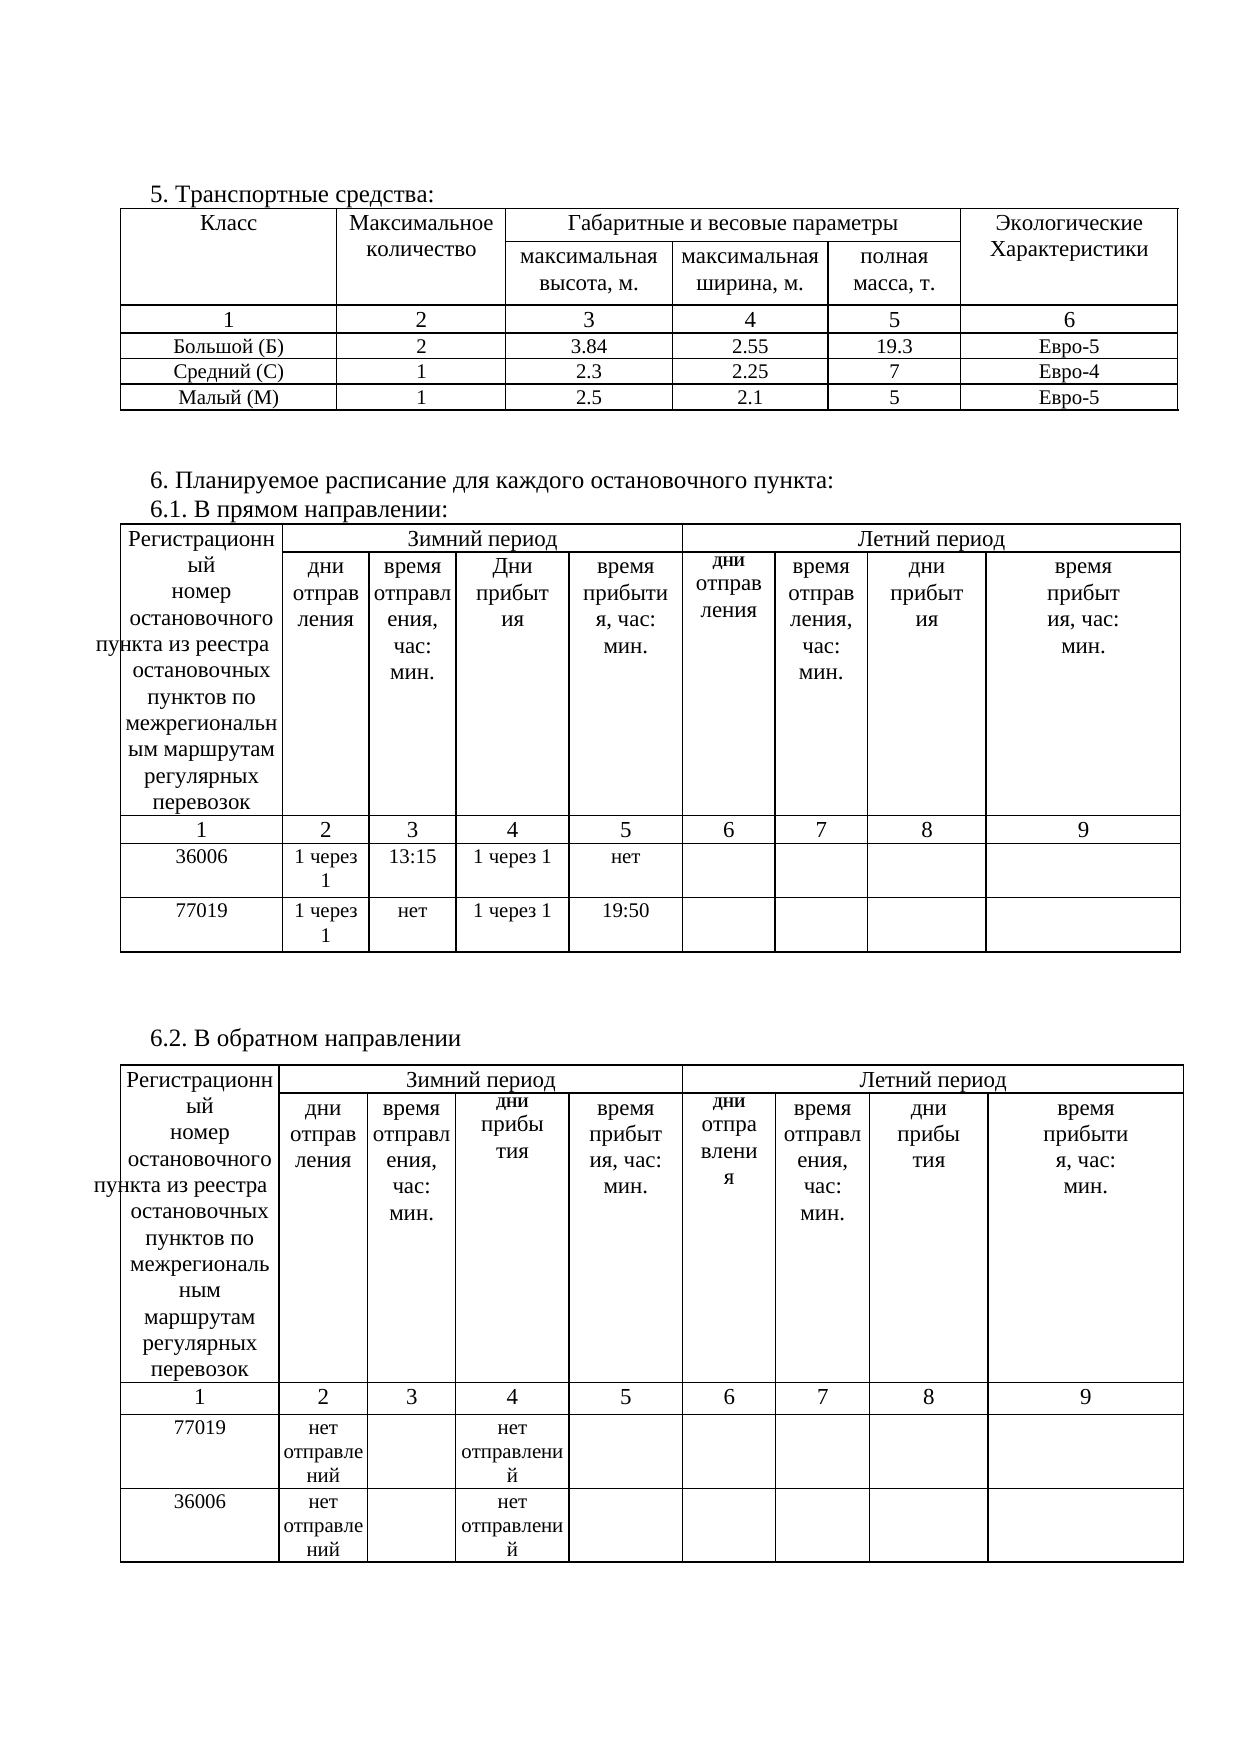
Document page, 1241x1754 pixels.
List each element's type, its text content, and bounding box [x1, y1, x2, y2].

text 6. Планируемое расписание для каждого остановочного пункта: [150, 466, 1090, 494]
text 6.2. В обратном направлении [150, 1023, 1090, 1052]
table_header Зимний период [280, 1066, 682, 1092]
table_cell [870, 1489, 987, 1561]
table_cell нет отправлений [456, 1415, 568, 1487]
table_cell 2 [280, 1383, 367, 1414]
table_cell 4 [673, 306, 827, 332]
table_header Класс [121, 209, 336, 304]
table_cell Евро-4 [961, 359, 1177, 383]
table_cell [683, 898, 774, 951]
table_cell время отправ ления, час: мин. [776, 553, 867, 814]
table_cell [683, 844, 774, 897]
table_cell 36006 [121, 844, 282, 897]
table_cell дни прибы тия [870, 1094, 987, 1382]
table_cell дни отправ ления [280, 1094, 367, 1382]
table_cell 5 [829, 306, 960, 332]
table_header Максимальное количество [337, 209, 505, 304]
table_cell 5 [829, 385, 960, 409]
table_cell время отправл ения, час: мин. [776, 1094, 869, 1382]
table_cell [987, 898, 1180, 951]
table_cell полная масса, т. [829, 242, 960, 304]
table_cell 6 [683, 1383, 775, 1414]
table_cell [987, 844, 1180, 897]
table_cell максимальная ширина, м. [673, 242, 827, 304]
table_cell 2 [337, 306, 505, 332]
table_cell 2.3 [506, 359, 672, 383]
table_cell нет [370, 898, 455, 951]
table_cell [870, 1415, 987, 1487]
table_cell 7 [776, 1383, 869, 1414]
table_cell 8 [870, 1383, 987, 1414]
table_cell [989, 1415, 1183, 1487]
table_cell 2.1 [673, 385, 827, 409]
table_cell 36006 [121, 1489, 278, 1561]
table_header Габаритные и весовые параметры [506, 209, 960, 241]
table_cell [868, 844, 985, 897]
table_cell Большой (Б) [121, 334, 336, 358]
table_cell 3 [368, 1383, 455, 1414]
table_cell [776, 1415, 869, 1487]
table_header Регистрационный номер остановочного пункта из реестра остановочных пунктов по межрегиональным маршрутам регулярных перевозок [121, 525, 282, 814]
table_cell Евро-5 [961, 385, 1177, 409]
table_header Экологические Характеристики [961, 209, 1177, 304]
table_cell [683, 1489, 775, 1561]
table_cell время прибыт ия, час: мин. [987, 553, 1180, 814]
table_cell 77019 [121, 898, 282, 951]
table_cell ДНИ отправ ления [683, 553, 774, 814]
table_cell 1 [121, 816, 282, 842]
table_cell 2.25 [673, 359, 827, 383]
table_cell время прибыт ия, час: мин. [570, 1094, 682, 1382]
table_header Регистрационный номер остановочного пункта из реестра остановочных пунктов по межрегиональным маршрутам регулярных перевозок [121, 1066, 278, 1382]
table_cell Средний (С) [121, 359, 336, 383]
table_cell нет [570, 844, 682, 897]
table_cell 1 через 1 [283, 898, 368, 951]
table_cell 77019 [121, 1415, 278, 1487]
table_cell 5 [570, 1383, 682, 1414]
table_cell 2.55 [673, 334, 827, 358]
table_cell 1 через 1 [457, 898, 568, 951]
table_cell 9 [987, 816, 1180, 842]
table_cell Малый (М) [121, 385, 336, 409]
table_cell [368, 1489, 455, 1561]
table_cell 2.5 [506, 385, 672, 409]
table_cell время прибыти я, час: мин. [570, 553, 682, 814]
table_cell 5 [570, 816, 682, 842]
table_cell дни прибыт ия [868, 553, 985, 814]
table_cell время прибыти я, час: мин. [989, 1094, 1183, 1382]
table_cell [368, 1415, 455, 1487]
table_cell 7 [776, 816, 867, 842]
table_cell Евро-5 [961, 334, 1177, 358]
table_cell время отправл ения, час: мин. [368, 1094, 455, 1382]
table_cell 3 [506, 306, 672, 332]
table_cell ДНИ отпра влени я [683, 1094, 775, 1382]
table_cell 1 [121, 306, 336, 332]
table_cell [868, 898, 985, 951]
table_cell 1 через 1 [283, 844, 368, 897]
table_cell максимальная высота, м. [506, 242, 672, 304]
table_cell 19:50 [570, 898, 682, 951]
table_cell 7 [829, 359, 960, 383]
text 6.1. В прямом направлении: [150, 494, 1090, 523]
table_cell нет отправлений [280, 1489, 367, 1561]
table_cell 3 [370, 816, 455, 842]
table_cell 1 [337, 359, 505, 383]
table_cell [570, 1415, 682, 1487]
table_cell 6 [961, 306, 1177, 332]
table_cell Дни прибыт ия [457, 553, 568, 814]
table_cell 19.3 [829, 334, 960, 358]
table_cell 9 [989, 1383, 1183, 1414]
table_cell 4 [457, 816, 568, 842]
table_cell 1 [121, 1383, 278, 1414]
text 5. Транспортные средства: [150, 179, 1090, 207]
table_header Летний период [683, 1066, 1183, 1092]
table_cell 2 [337, 334, 505, 358]
table_cell 1 через 1 [457, 844, 568, 897]
table_header Зимний период [283, 525, 682, 551]
table_cell нет отправлений [280, 1415, 367, 1487]
table_cell [570, 1489, 682, 1561]
table_cell [776, 1489, 869, 1561]
table_cell 4 [456, 1383, 568, 1414]
table_cell дни отправ ления [283, 553, 368, 814]
table_cell 8 [868, 816, 985, 842]
table_cell 13:15 [370, 844, 455, 897]
table_cell [683, 1415, 775, 1487]
table_cell 2 [283, 816, 368, 842]
table_cell ДНИ прибы тия [456, 1094, 568, 1382]
table_cell [776, 844, 867, 897]
table_header Летний период [683, 525, 1180, 551]
table_cell нет отправлений [456, 1489, 568, 1561]
table_cell [776, 898, 867, 951]
table_cell время отправл ения, час: мин. [370, 553, 455, 814]
table_cell 6 [683, 816, 774, 842]
table_cell 3.84 [506, 334, 672, 358]
table_cell 1 [337, 385, 505, 409]
table_cell [989, 1489, 1183, 1561]
